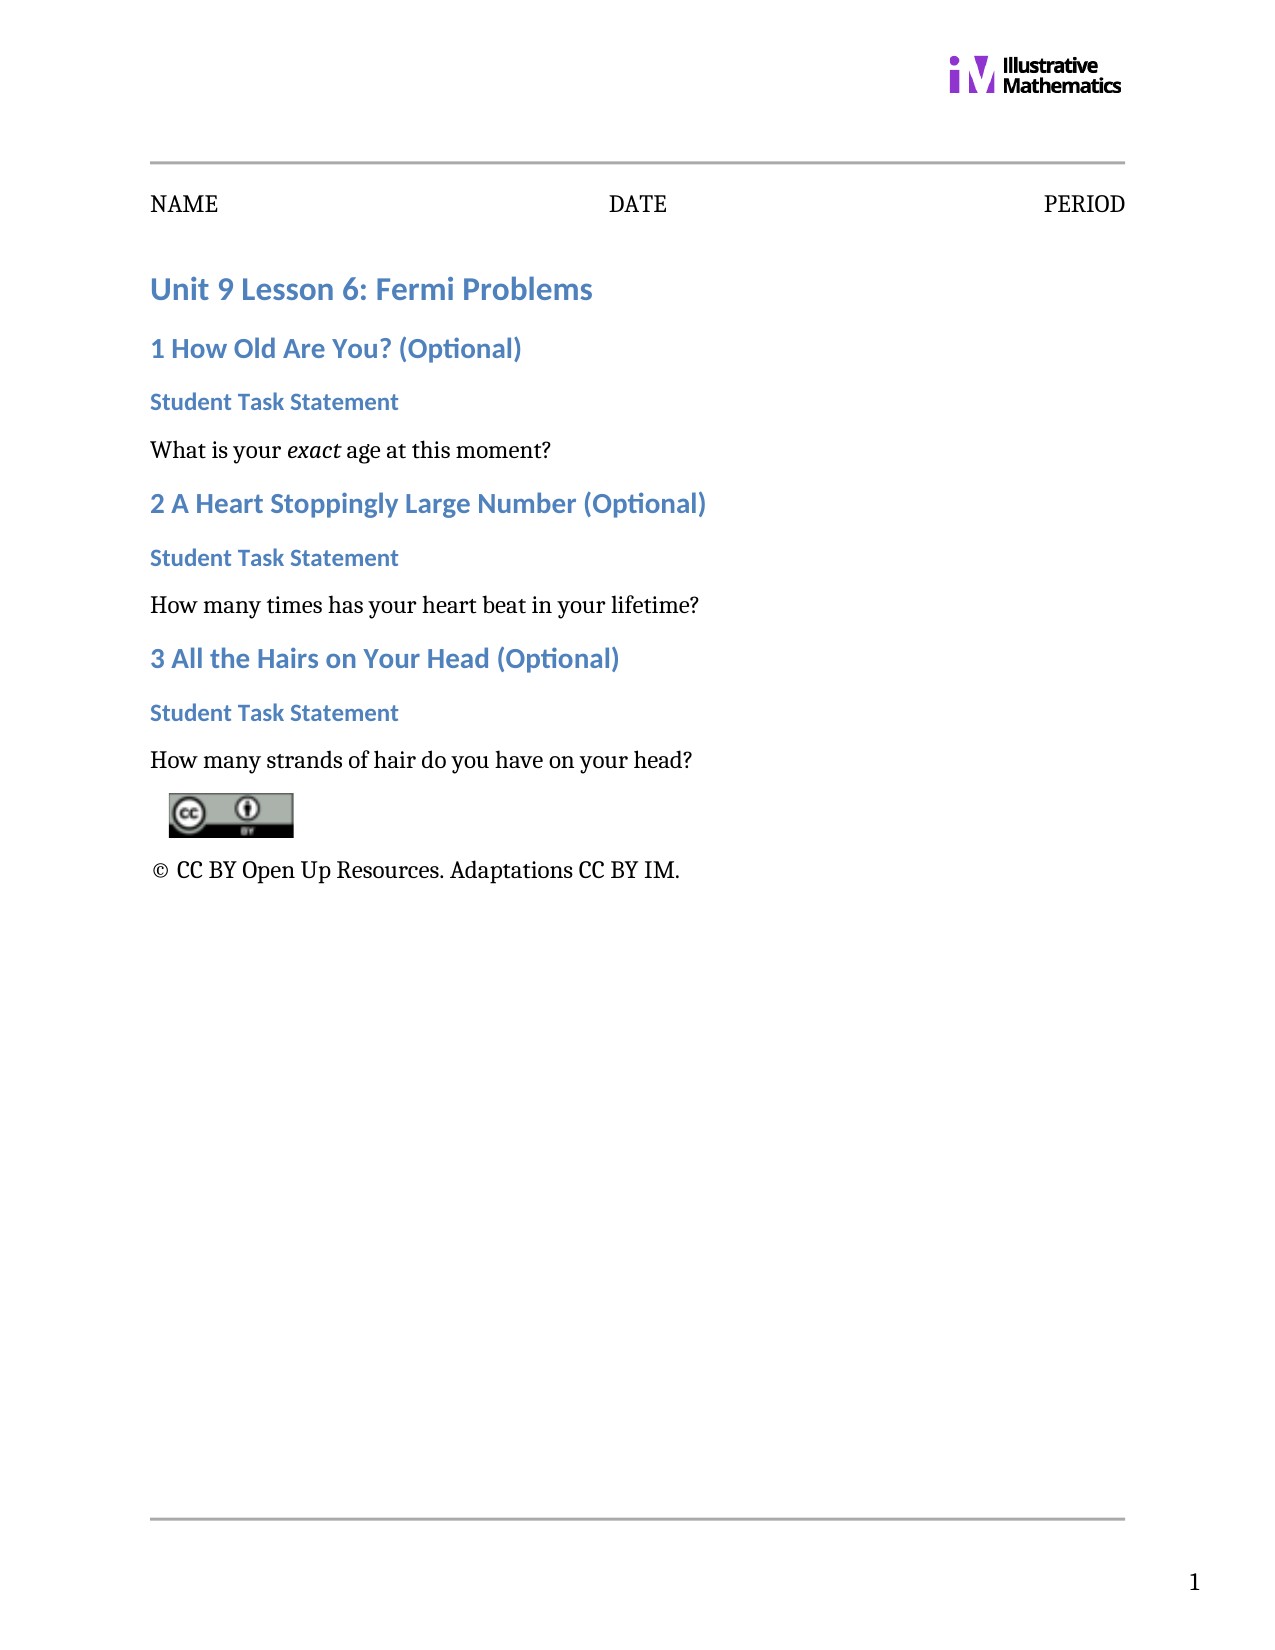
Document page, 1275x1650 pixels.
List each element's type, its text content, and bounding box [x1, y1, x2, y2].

text How many times has your heart beat in your lifetime? [150, 591, 1125, 620]
subtitle 2 A Heart Stoppingly Large Number (Optional) [150, 485, 1125, 521]
text How many strands of hair do you have on your head? [150, 746, 1125, 775]
text © CC BY Open Up Resources. Adaptations CC BY IM. [150, 856, 1125, 885]
subtitle 3 All the Hairs on Your Head (Optional) [150, 641, 1125, 676]
picture [949, 55, 1121, 93]
subtitle 1 How Old Are You? (Optional) [150, 330, 1125, 366]
subtitle Student Task Statement [150, 386, 1125, 417]
subtitle Student Task Statement [150, 542, 1125, 572]
subtitle Student Task Statement [150, 697, 1125, 727]
subtitle Unit 9 Lesson 6: Fermi Problems [150, 268, 1125, 309]
picture [168, 793, 294, 838]
text What is your exact age at this moment? [150, 436, 1125, 464]
